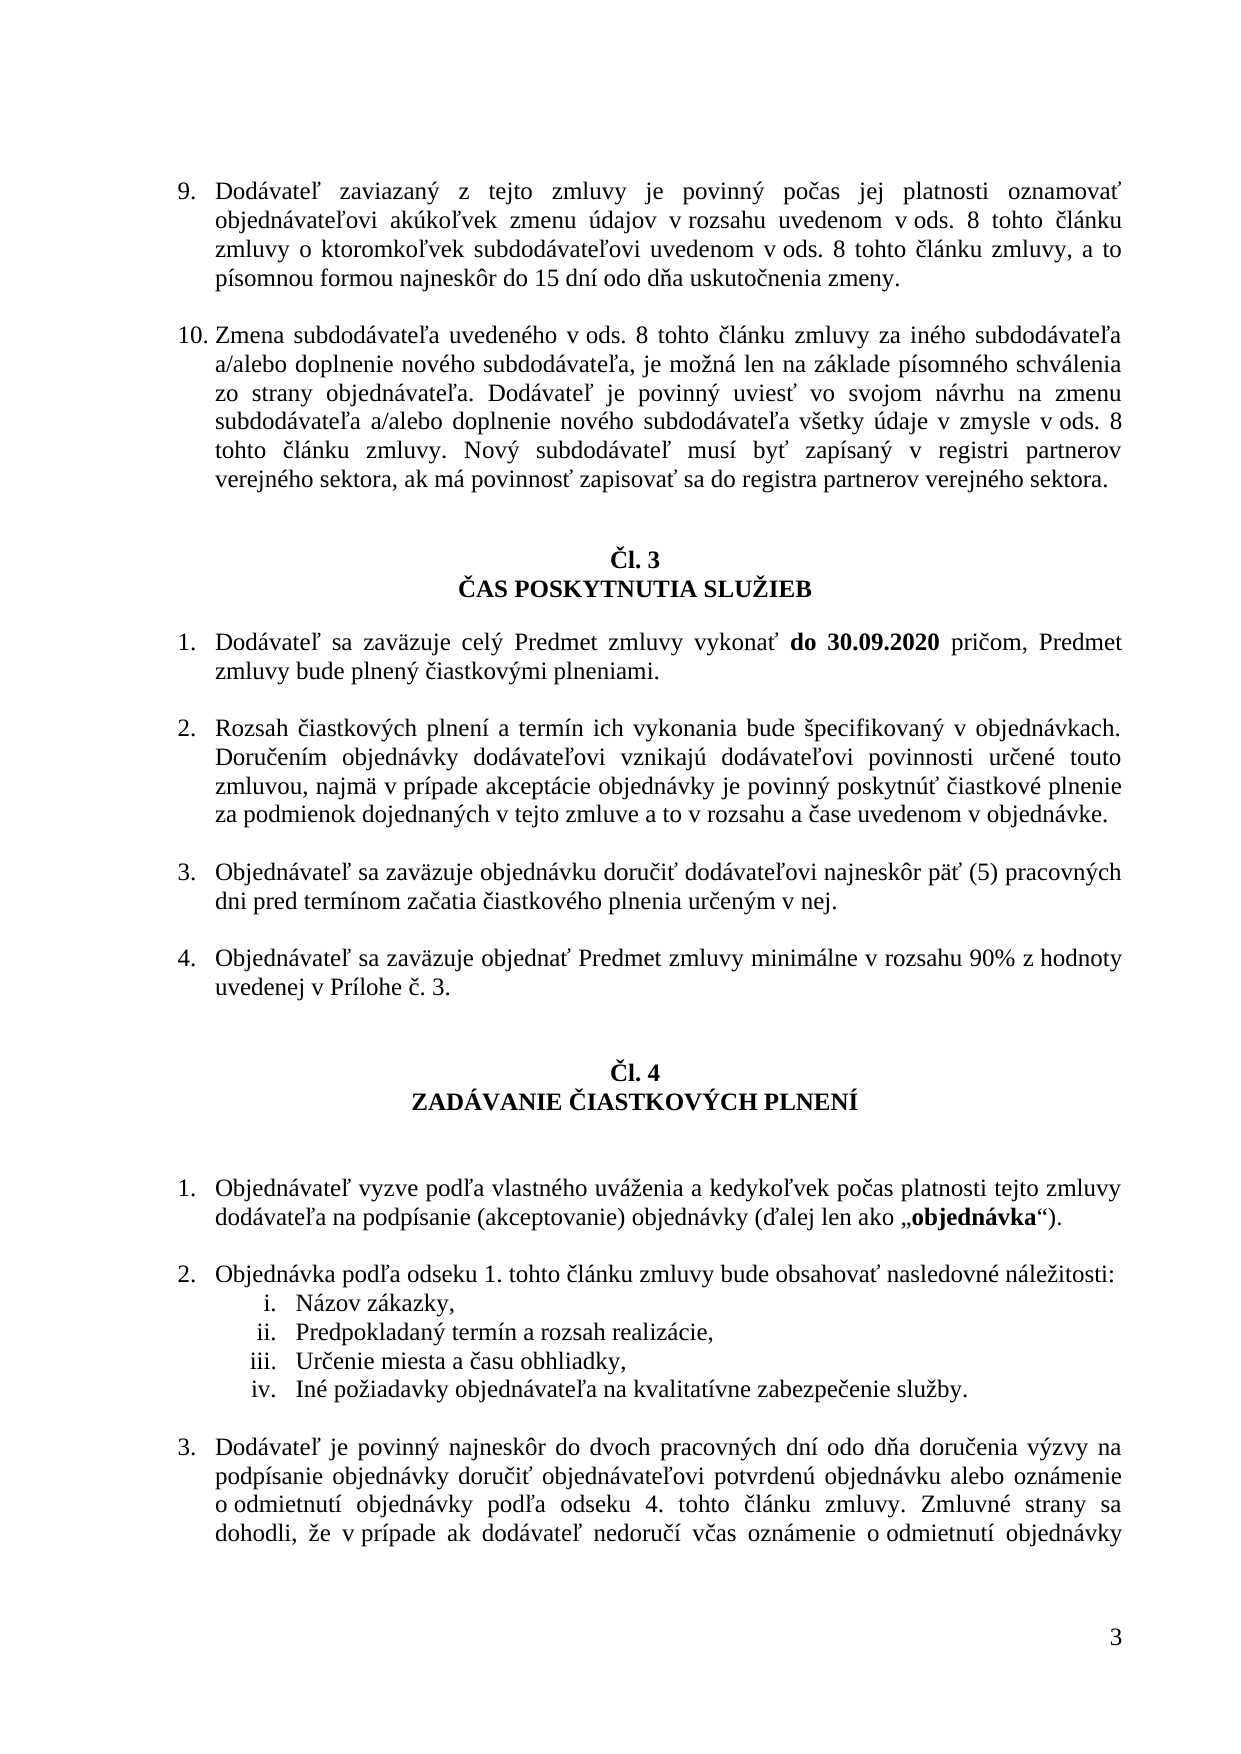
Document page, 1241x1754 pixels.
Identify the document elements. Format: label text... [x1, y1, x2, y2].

list Zmena subdodávateľa uvedeného v ods. 8 tohto článku zmluvy za iného subdodávateľa a/alebo doplnenie nového subdodávateľa, je možná len na základe písomného schválenia zo strany objednávateľa. Dodávateľ je povinný uviesť vo svojom návrhu na zmenu subdodávateľa a/alebo doplnenie nového subdodávateľa všetky údaje v zmysle v ods. 8 tohto článku zmluvy. Nový subdodávateľ musí byť zapísaný v registri partnerov verejného sektora, ak má povinnosť zapisovať sa do registra partnerov verejného sektora. [177, 320, 1122, 493]
text Čl. 4 [148, 1058, 1122, 1087]
list Objednávateľ sa zaväzuje objednávku doručiť dodávateľovi najneskôr päť (5) pracovných dni pred termínom začatia čiastkového plnenia určeným v nej. [177, 857, 1122, 914]
list Určenie miesta a času obhliadky, [277, 1346, 1122, 1374]
list Objednávka podľa odseku 1. tohto článku zmluvy bude obsahovať nasledovné náležitosti: [177, 1259, 1122, 1288]
list Názov zákazky, [277, 1288, 1122, 1317]
subtitle Čl. 3 [148, 546, 1122, 574]
list Dodávateľ zaviazaný z tejto zmluvy je povinný počas jej platnosti oznamovať objednávateľovi akúkoľvek zmenu údajov v rozsahu uvedenom v ods. 8 tohto článku zmluvy o ktoromkoľvek subdodávateľovi uvedenom v ods. 8 tohto článku zmluvy, a to písomnou formou najneskôr do 15 dní odo dňa uskutočnenia zmeny. [177, 176, 1122, 291]
list Predpokladaný termín a rozsah realizácie, [277, 1317, 1122, 1346]
list Iné požiadavky objednávateľa na kvalitatívne zabezpečenie služby. [277, 1374, 1122, 1403]
list Dodávateľ sa zaväzuje celý Predmet zmluvy vykonať do 30.09.2020 pričom, Predmet zmluvy bude plnený čiastkovými plneniami. [177, 627, 1122, 684]
list Objednávateľ vyzve podľa vlastného uváženia a kedykoľvek počas platnosti tejto zmluvy dodávateľa na podpísanie (akceptovanie) objednávky (ďalej len ako „objednávka“). [177, 1173, 1122, 1231]
list Objednávateľ sa zaväzuje objednať Predmet zmluvy minimálne v rozsahu 90% z hodnoty uvedenej v Prílohe č. 3. [177, 943, 1122, 1001]
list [177, 1432, 1122, 1547]
text ZADÁVANIE ČIASTKOVÝCH PLNENÍ [148, 1087, 1122, 1116]
list Rozsah čiastkových plnení a termín ich vykonania bude špecifikovaný v objednávkach. Doručením objednávky dodávateľovi vznikajú dodávateľovi povinnosti určené touto zmluvou, najmä v prípade akceptácie objednávky je povinný poskytnúť čiastkové plnenie za podmienok dojednaných v tejto zmluve a to v rozsahu a čase uvedenom v objednávke. [177, 713, 1122, 828]
text ČAS POSKYTNUTIA SLUŽIEB [148, 574, 1122, 603]
